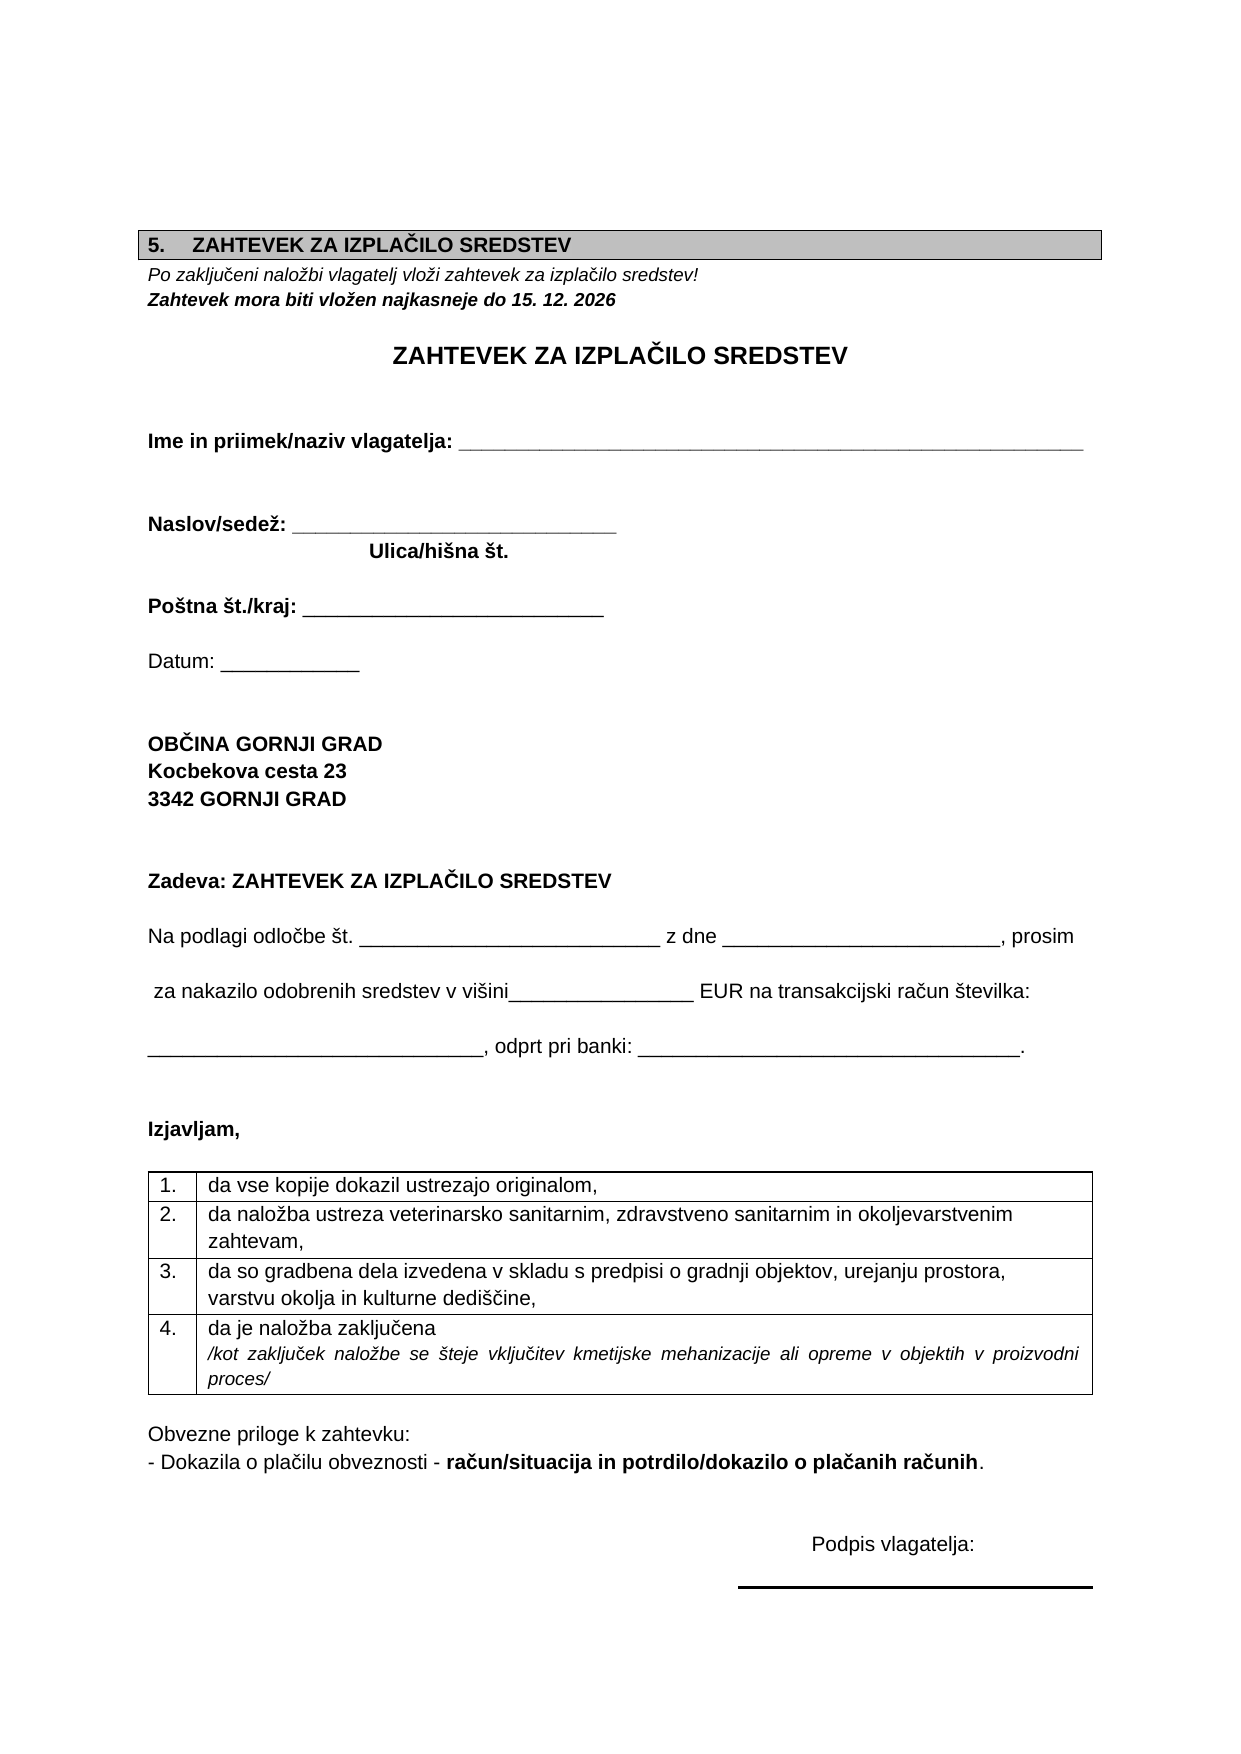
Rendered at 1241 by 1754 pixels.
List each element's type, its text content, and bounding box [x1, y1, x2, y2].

text Obvezne priloge k zahtevku: [148, 1422, 1093, 1446]
text Na podlagi odločbe št. __________________________ z dne ________________________, prosim [148, 924, 1093, 948]
table_cell 4. [149, 1315, 196, 1393]
text Podpis vlagatelja: [738, 1532, 1093, 1556]
table_header 1. [149, 1173, 196, 1201]
table_cell da je naložba zaključena /kot zaključek naložbe se šteje vključitev kmetijske mehanizacije ali opreme v objektih v proizvodni proces/ [197, 1315, 1092, 1393]
text Datum: ____________ [148, 649, 1093, 673]
table_header da vse kopije dokazil ustrezajo originalom, [197, 1173, 1092, 1201]
text OBČINA GORNJI GRAD [148, 731, 1093, 755]
text za nakazilo odobrenih sredstev v višini________________ EUR na transakcijski račun številka: [148, 979, 1093, 1003]
text ZAHTEVEK ZA IZPLAČILO SREDSTEV [148, 341, 1093, 370]
list ZAHTEVEK ZA IZPLAČILO SREDSTEV [139, 231, 1101, 259]
text Ulica/hišna št. [148, 539, 1093, 563]
text Po zaključeni naložbi vlagatelj vloži zahtevek za izplačilo sredstev! [148, 264, 1093, 285]
table_cell da naložba ustreza veterinarsko sanitarnim, zdravstveno sanitarnim in okoljevarstvenim zahtevam, [197, 1202, 1092, 1257]
text Ime in priimek/naziv vlagatelja: ______________________________________________________ [148, 429, 1093, 453]
text Izjavljam, [148, 1116, 1093, 1140]
table_cell 3. [149, 1259, 196, 1314]
text Zahtevek mora biti vložen najkasneje do 15. 12. 2026 [148, 289, 1093, 310]
text Naslov/sedež: ____________________________ [148, 511, 1093, 535]
text Zadeva: ZAHTEVEK ZA IZPLAČILO SREDSTEV [148, 869, 1093, 893]
text Poštna št./kraj: __________________________ [148, 594, 1093, 618]
text _____________________________, odprt pri banki: _________________________________. [148, 1034, 1093, 1058]
table_cell da so gradbena dela izvedena v skladu s predpisi o gradnji objektov, urejanju prostora, varstvu okolja in kulturne dediščine, [197, 1259, 1092, 1314]
text - Dokazila o plačilu obveznosti - račun/situacija in potrdilo/dokazilo o plačanih računih. [148, 1449, 1093, 1473]
text 3342 GORNJI GRAD [148, 786, 1093, 810]
table_cell 2. [149, 1202, 196, 1257]
text Kocbekova cesta 23 [148, 759, 1093, 783]
